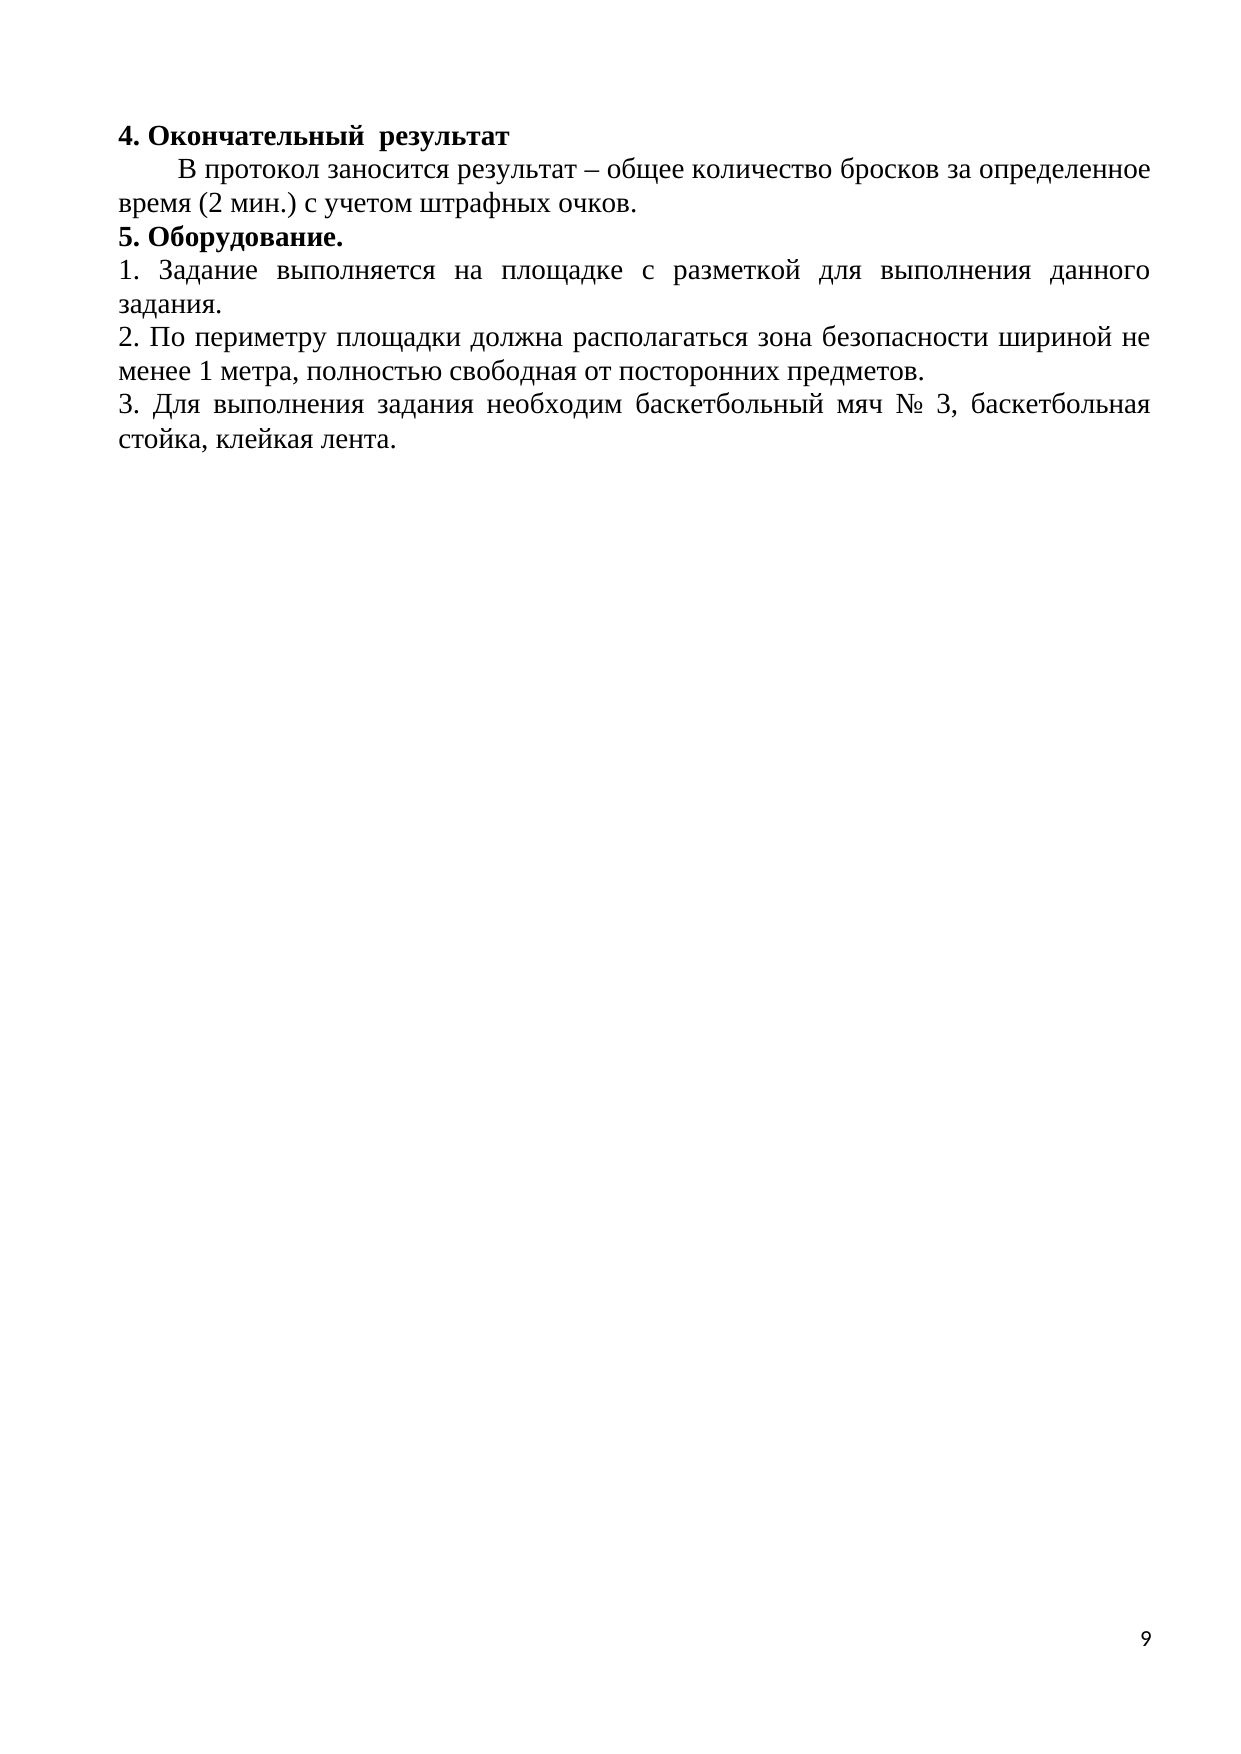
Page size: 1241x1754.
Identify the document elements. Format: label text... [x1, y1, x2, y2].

text 2. По периметру площадки должна располагаться зона безопасности шириной не менее , полностью свободная от посторонних предметов. [118, 319, 1152, 386]
text 5. Оборудование. [118, 219, 1152, 252]
text 4. Окончательный результат [118, 118, 1152, 152]
text 3. Для выполнения задания необходим баскетбольный мяч № 3, баскетбольная стойка, клейкая лента. [118, 386, 1152, 456]
text В протокол заносится результат – общее количество бросков за определенное время (2 мин.) с учетом штрафных очков. [118, 152, 1152, 219]
text 1. Задание выполняется на площадке с разметкой для выполнения данного задания. [118, 252, 1152, 319]
